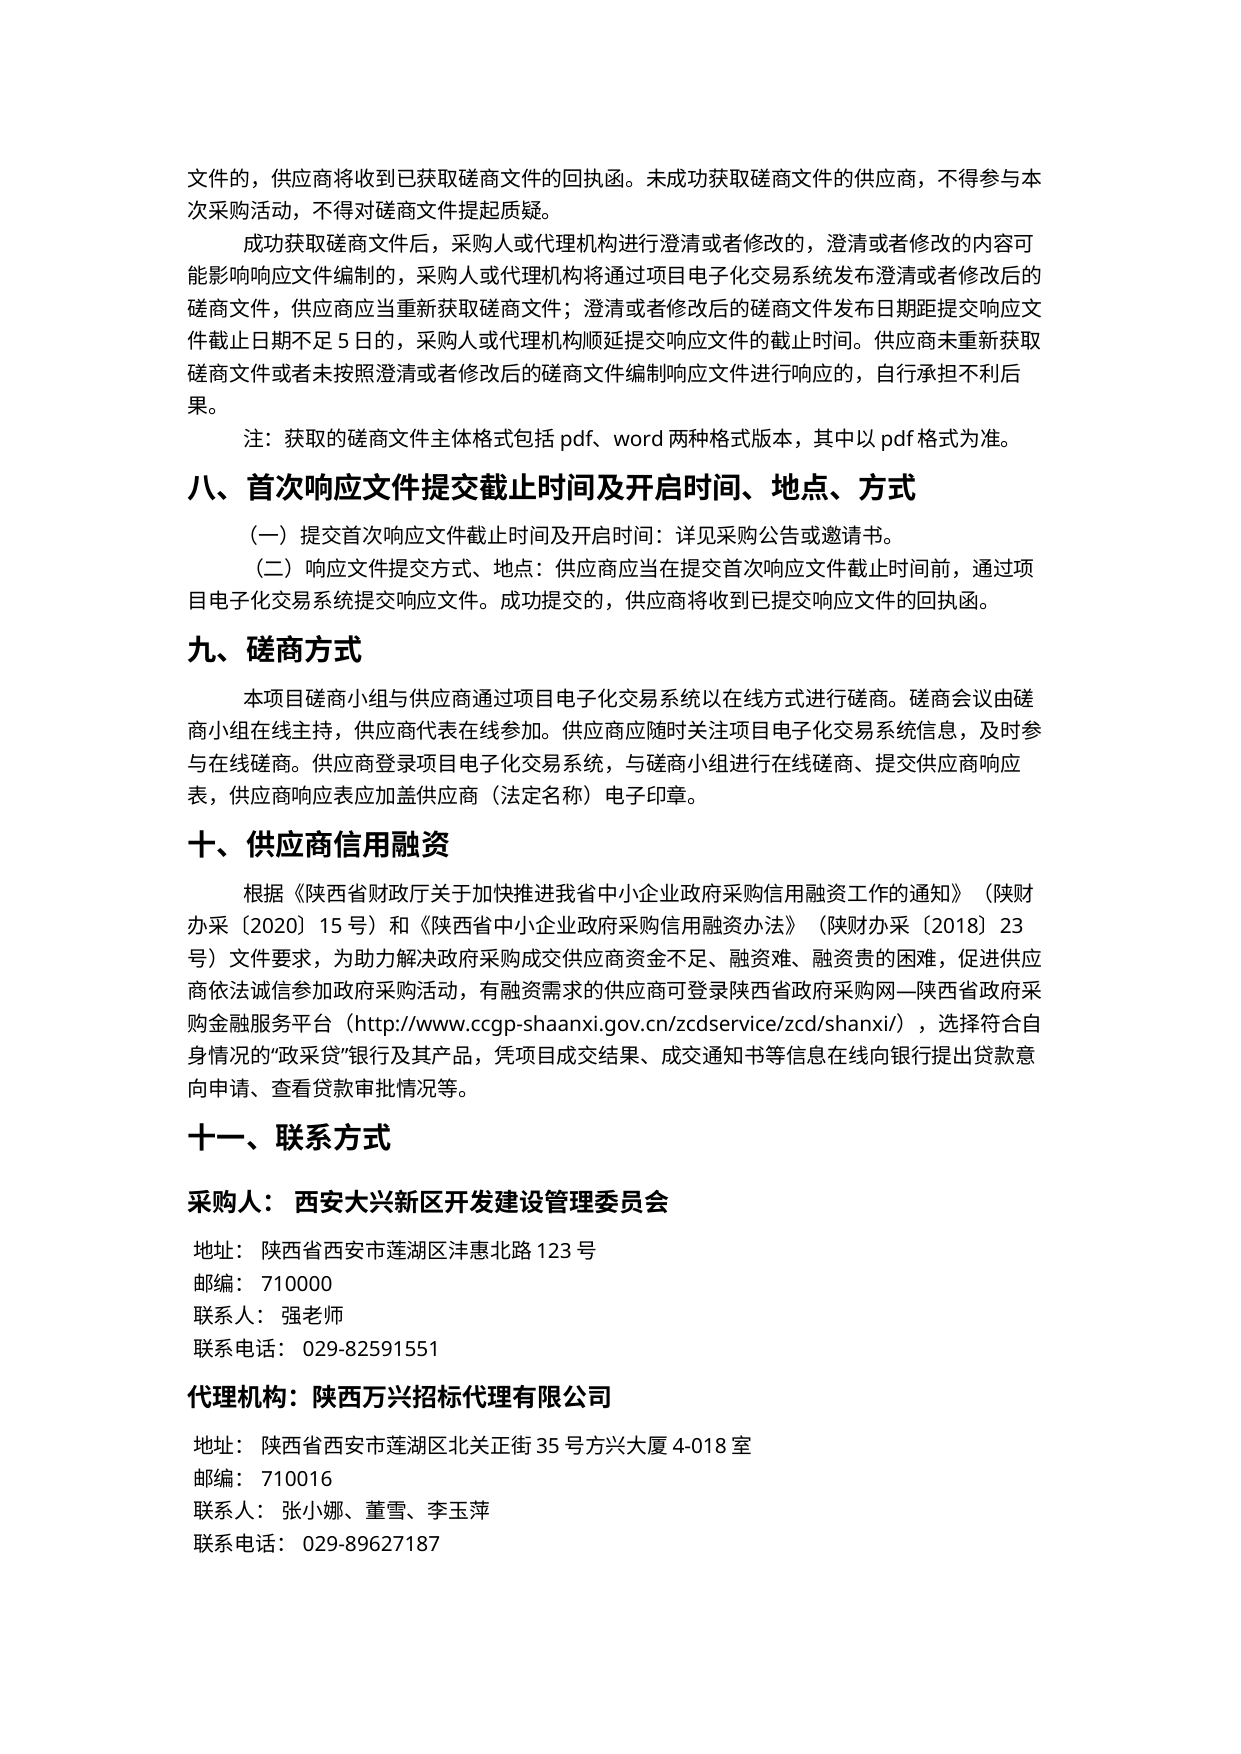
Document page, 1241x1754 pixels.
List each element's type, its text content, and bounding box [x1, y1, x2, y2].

text 地址： 陕西省西安市莲湖区北关正街35号方兴大厦4-018室 [187, 1429, 1053, 1462]
text 注：获取的磋商文件主体格式包括pdf、word两种格式版本，其中以pdf格式为准。 [187, 422, 1053, 454]
text 联系人： 张小娜、董雪、李玉萍 [187, 1494, 1053, 1527]
text （一）提交首次响应文件截止时间及开启时间：详见采购公告或邀请书。 [187, 519, 1053, 552]
text 代理机构：陕西万兴招标代理有限公司 [187, 1364, 1053, 1429]
text （二）响应文件提交方式、地点：供应商应当在提交首次响应文件截止时间前，通过项目电子化交易系统提交响应文件。成功提交的，供应商将收到已提交响应文件的回执函。 [187, 552, 1053, 617]
text 本项目磋商小组与供应商通过项目电子化交易系统以在线方式进行磋商。磋商会议由磋商小组在线主持，供应商代表在线参加。供应商应随时关注项目电子化交易系统信息，及时参与在线磋商。供应商登录项目电子化交易系统，与磋商小组进行在线磋商、提交供应商响应表，供应商响应表应加盖供应商（法定名称）电子印章。 [187, 682, 1053, 812]
text 八、首次响应文件提交截止时间及开启时间、地点、方式 [187, 454, 1053, 519]
text 采购人： 西安大兴新区开发建设管理委员会 [187, 1169, 1053, 1234]
text 联系人： 强老师 [187, 1299, 1053, 1332]
text 邮编： 710016 [187, 1462, 1053, 1494]
text 地址： 陕西省西安市莲湖区沣惠北路123号 [187, 1234, 1053, 1267]
text 邮编： 710000 [187, 1267, 1053, 1299]
text 九、磋商方式 [187, 617, 1053, 682]
text 联系电话： 029-82591551 [187, 1332, 1053, 1364]
text 十、供应商信用融资 [187, 812, 1053, 877]
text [187, 162, 1053, 227]
text 十一、联系方式 [187, 1104, 1053, 1169]
text 成功获取磋商文件后，采购人或代理机构进行澄清或者修改的，澄清或者修改的内容可能影响响应文件编制的，采购人或代理机构将通过项目电子化交易系统发布澄清或者修改后的磋商文件，供应商应当重新获取磋商文件；澄清或者修改后的磋商文件发布日期距提交响应文件截止日期不足5日的，采购人或代理机构顺延提交响应文件的截止时间。供应商未重新获取磋商文件或者未按照澄清或者修改后的磋商文件编制响应文件进行响应的，自行承担不利后果。 [187, 227, 1053, 422]
text 根据《陕西省财政厅关于加快推进我省中小企业政府采购信用融资工作的通知》（陕财办采〔2020〕15 号）和《陕西省中小企业政府采购信用融资办法》（陕财办采〔2018〕23 号）文件要求，为助力解决政府采购成交供应商资金不足、融资难、融资贵的困难，促进供应商依法诚信参加政府采购活动，有融资需求的供应商可登录陕西省政府采购网—陕西省政府采购金融服务平台（http://www.ccgp-shaanxi.gov.cn/zcdservice/zcd/shanxi/），选择符合自身情况的“政采贷”银行及其产品，凭项目成交结果、成交通知书等信息在线向银行提出贷款意向申请、查看贷款审批情况等。 [187, 877, 1053, 1104]
text 联系电话： 029-89627187 [187, 1527, 1053, 1559]
